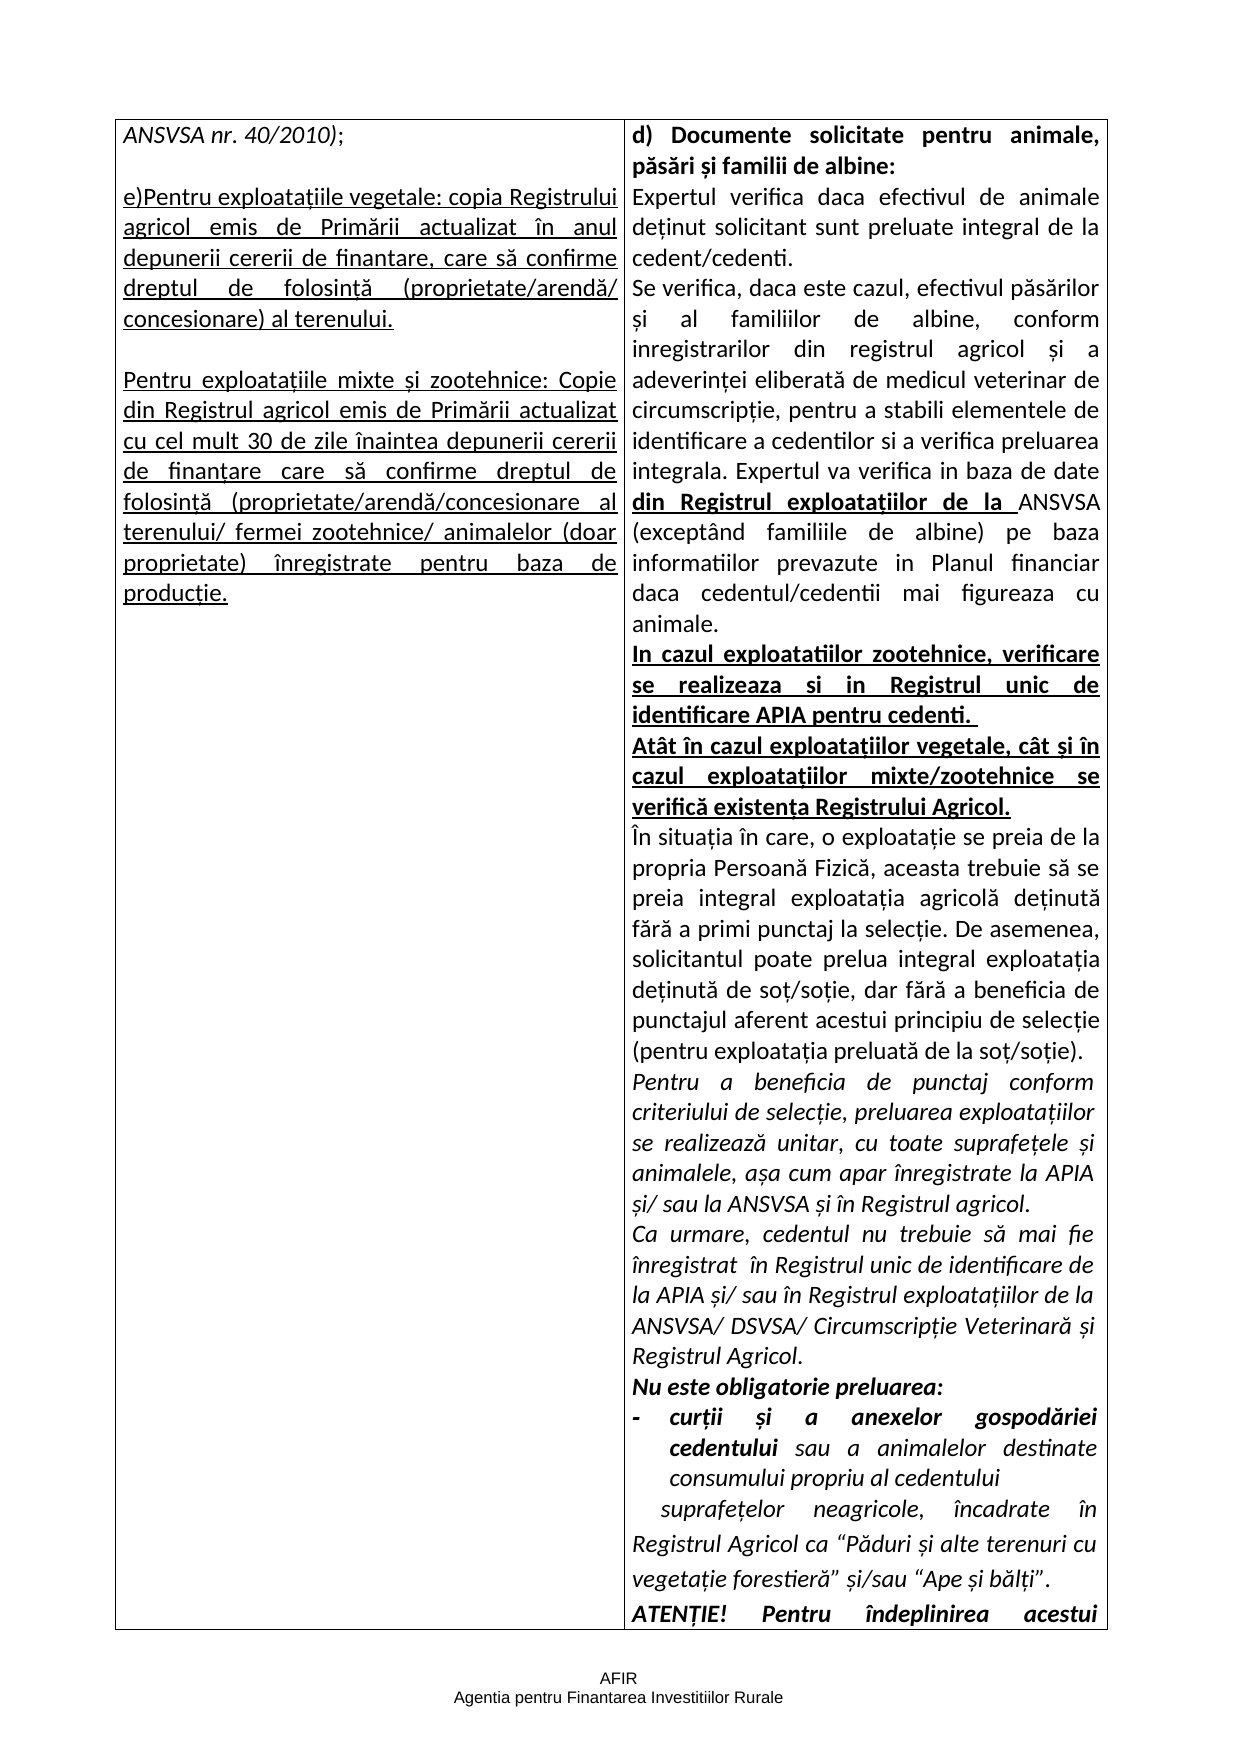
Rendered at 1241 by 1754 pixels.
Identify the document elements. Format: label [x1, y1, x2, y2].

table_cell [625, 120, 1107, 1628]
table_cell [116, 120, 624, 1628]
